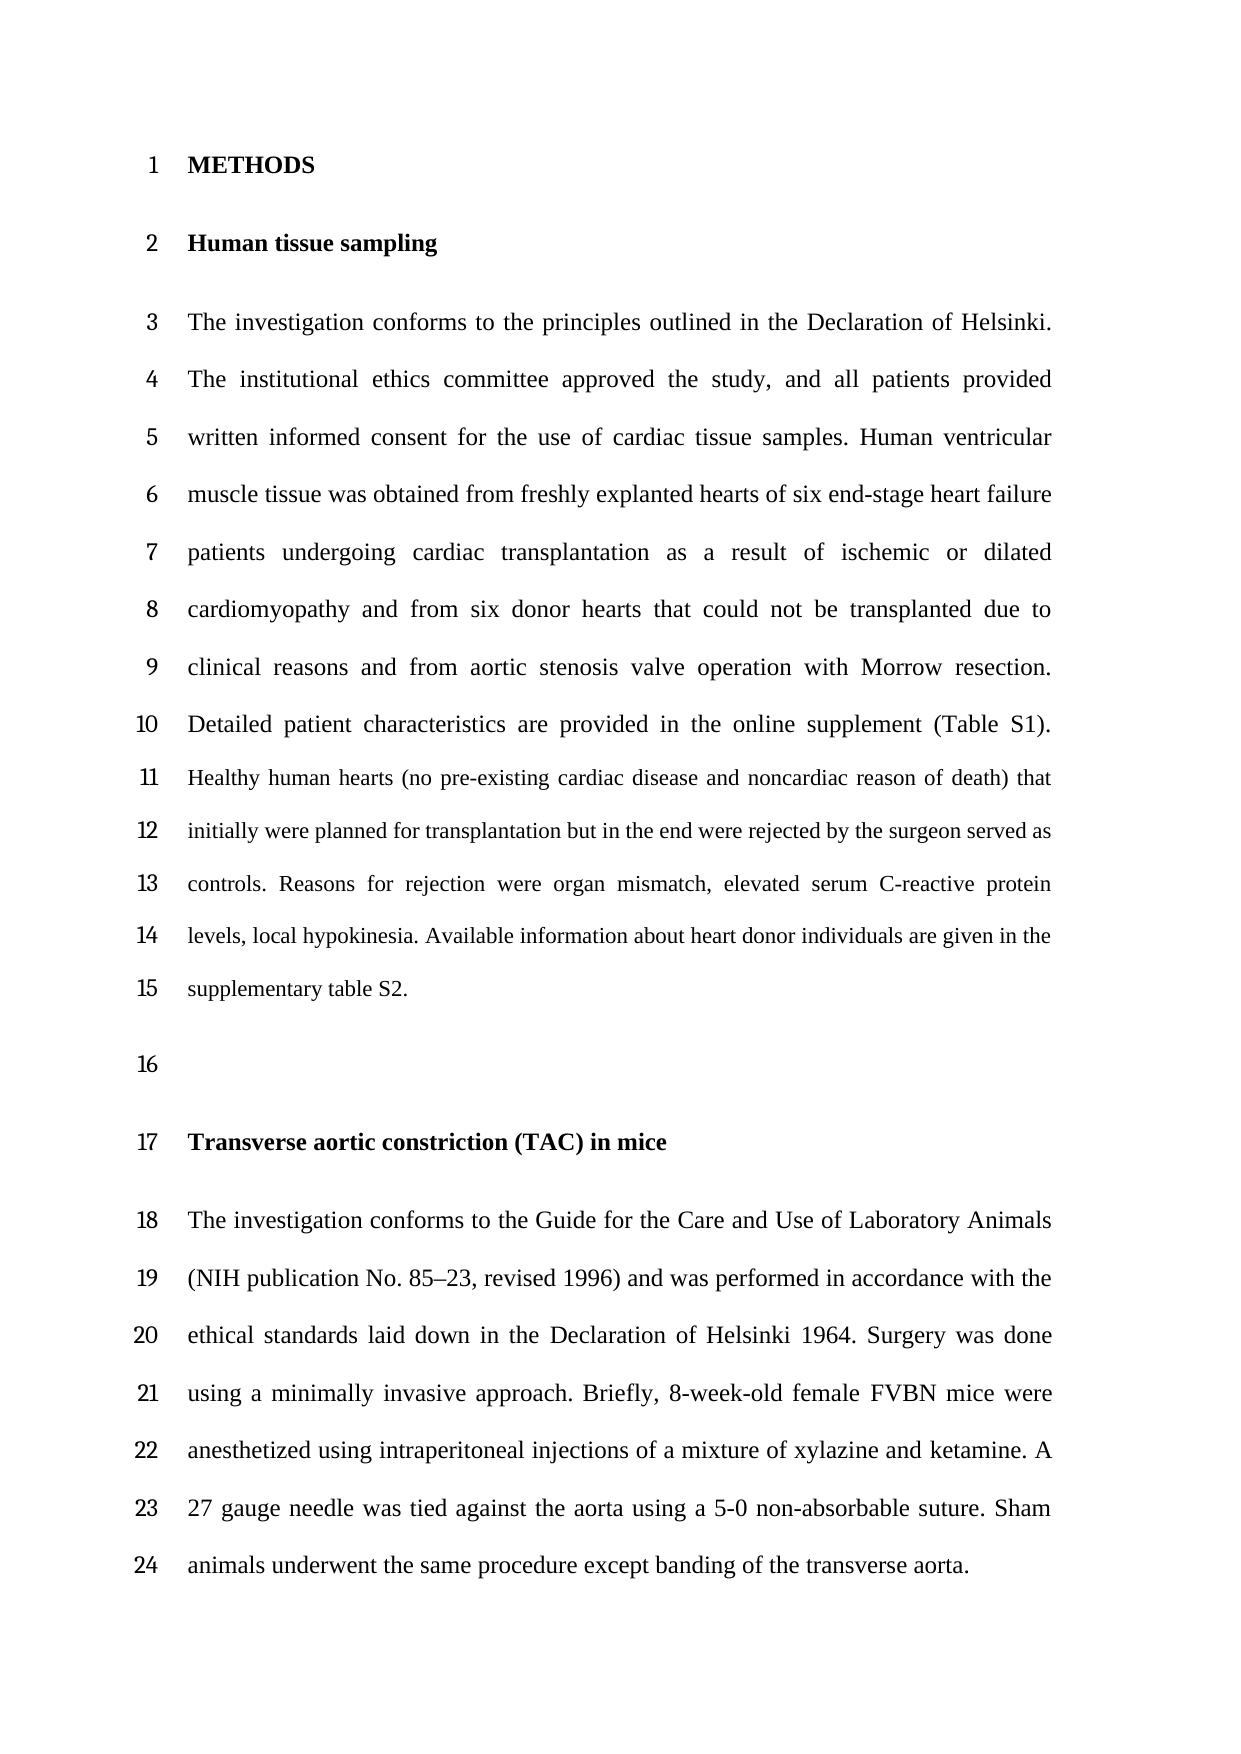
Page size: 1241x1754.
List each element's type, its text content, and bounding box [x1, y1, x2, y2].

text The investigation conforms to the principles outlined in the Declaration of Helsinki. The institutional ethics committee approved the study, and all patients provided written informed consent for the use of cardiac tissue samples. Human ventricular muscle tissue was obtained from freshly explanted hearts of six end-stage heart failure patients undergoing cardiac transplantation as a result of ischemic or dilated cardiomyopathy and from six donor hearts that could not be transplanted due to clinical reasons and from aortic stenosis valve operation with Morrow resection. Detailed patient characteristics are provided in the online supplement (Table S1). Healthy human hearts (no pre-existing cardiac disease and noncardiac reason of death) that initially were planned for transplantation but in the end were rejected by the surgeon served as controls. Reasons for rejection were organ mismatch, elevated serum C-reactive protein levels, local hypokinesia. Available information about heart donor individuals are given in the supplementary table S2. [187, 307, 1053, 1001]
text Transverse aortic constriction (TAC) in mice [187, 1127, 1053, 1156]
text Human tissue sampling [187, 228, 1053, 257]
text METHODS [187, 150, 1053, 179]
text The investigation conforms to the Guide for the Care and Use of Laboratory Animals (NIH publication No. 85–23, revised 1996) and was performed in accordance with the ethical standards laid down in the Declaration of Helsinki 1964. Surgery was done using a minimally invasive approach. Briefly, 8-week-old female FVBN mice were anesthetized using intraperitoneal injections of a mixture of xylazine and ketamine. A 27 gauge needle was tied against the aorta using a 5-0 non-absorbable suture. Sham animals underwent the same procedure except banding of the transverse aorta. [187, 1215, 1053, 1579]
